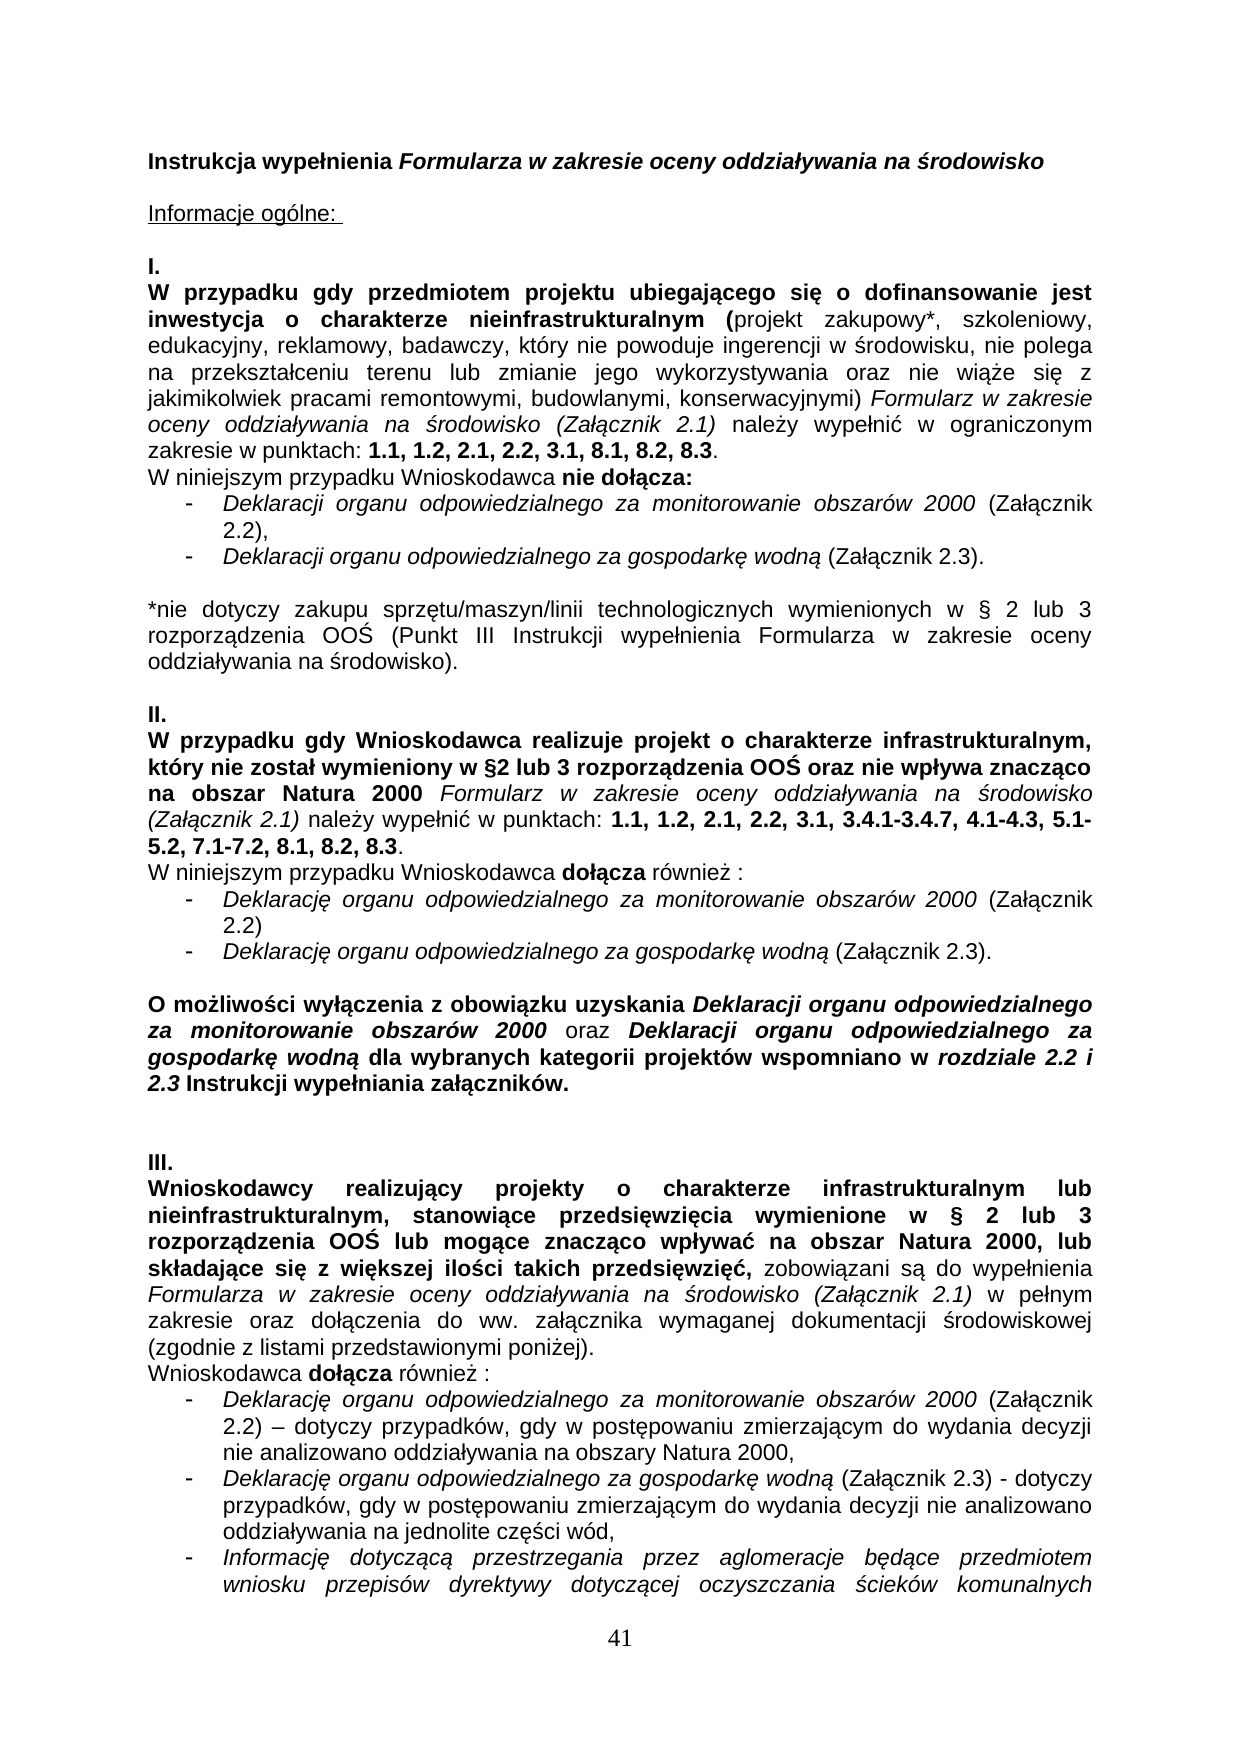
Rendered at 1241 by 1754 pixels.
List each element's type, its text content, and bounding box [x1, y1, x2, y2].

list Deklarację organu odpowiedzialnego za monitorowanie obszarów 2000 (Załącznik 2.2) [185, 886, 1093, 938]
text W przypadku gdy Wnioskodawca realizuje projekt o charakterze infrastrukturalnym, który nie został wymieniony w §2 lub 3 rozporządzenia OOŚ oraz nie wpływa znacząco na obszar Natura 2000 Formularz w zakresie oceny oddziaływania na środowisko (Załącznik 2.1) należy wypełnić w punktach: 1.1, 1.2, 2.1, 2.2, 3.1, 3.4.1-3.4.7, 4.1-4.3, 5.1-5.2, 7.1-7.2, 8.1, 8.2, 8.3. [148, 727, 1093, 859]
text III. [148, 1149, 1093, 1175]
list Deklaracji organu odpowiedzialnego za monitorowanie obszarów 2000 (Załącznik 2.2), [185, 490, 1093, 543]
text W niniejszym przypadku Wnioskodawca dołącza również : [148, 859, 1093, 886]
list Deklarację organu odpowiedzialnego za gospodarkę wodną (Załącznik 2.3). [185, 938, 1093, 964]
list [185, 1544, 1093, 1597]
text Wnioskodawca dołącza również : [148, 1360, 1093, 1386]
list Deklaracji organu odpowiedzialnego za gospodarkę wodną (Załącznik 2.3). [185, 543, 1093, 569]
text II. [148, 701, 1093, 727]
text I. [148, 253, 1093, 279]
text Informacje ogólne: [148, 200, 1093, 227]
text W niniejszym przypadku Wnioskodawca nie dołącza: [148, 464, 1093, 490]
text Instrukcja wypełnienia Formularza w zakresie oceny oddziaływania na środowisko [148, 148, 1093, 174]
list Deklarację organu odpowiedzialnego za monitorowanie obszarów 2000 (Załącznik 2.2) – dotyczy przypadków, gdy w postępowaniu zmierzającym do wydania decyzji nie analizowano oddziaływania na obszary Natura 2000, [185, 1386, 1093, 1465]
text W przypadku gdy przedmiotem projektu ubiegającego się o dofinansowanie jest inwestycja o charakterze nieinfrastrukturalnym (projekt zakupowy*, szkoleniowy, edukacyjny, reklamowy, badawczy, który nie powoduje ingerencji w środowisku, nie polega na przekształceniu terenu lub zmianie jego wykorzystywania oraz nie wiąże się z jakimikolwiek pracami remontowymi, budowlanymi, konserwacyjnymi) Formularz w zakresie oceny oddziaływania na środowisko (Załącznik 2.1) należy wypełnić w ograniczonym zakresie w punktach: 1.1, 1.2, 2.1, 2.2, 3.1, 8.1, 8.2, 8.3. [148, 279, 1093, 464]
text *nie dotyczy zakupu sprzętu/maszyn/linii technologicznych wymienionych w § 2 lub 3 rozporządzenia OOŚ (Punkt III Instrukcji wypełnienia Formularza w zakresie oceny oddziaływania na środowisko). [148, 596, 1093, 675]
text O możliwości wyłączenia z obowiązku uzyskania Deklaracji organu odpowiedzialnego za monitorowanie obszarów 2000 oraz Deklaracji organu odpowiedzialnego za gospodarkę wodną dla wybranych kategorii projektów wspomniano w rozdziale 2.2 i 2.3 Instrukcji wypełniania załączników. [148, 991, 1093, 1096]
list Deklarację organu odpowiedzialnego za gospodarkę wodną (Załącznik 2.3) - dotyczy przypadków, gdy w postępowaniu zmierzającym do wydania decyzji nie analizowano oddziaływania na jednolite części wód, [185, 1465, 1093, 1544]
text Wnioskodawcy realizujący projekty o charakterze infrastrukturalnym lub nieinfrastrukturalnym, stanowiące przedsięwzięcia wymienione w § 2 lub 3 rozporządzenia OOŚ lub mogące znacząco wpływać na obszar Natura 2000, lub składające się z większej ilości takich przedsięwzięć, zobowiązani są do wypełnienia Formularza w zakresie oceny oddziaływania na środowisko (Załącznik 2.1) w pełnym zakresie oraz dołączenia do ww. załącznika wymaganej dokumentacji środowiskowej (zgodnie z listami przedstawionymi poniżej). [148, 1175, 1093, 1360]
